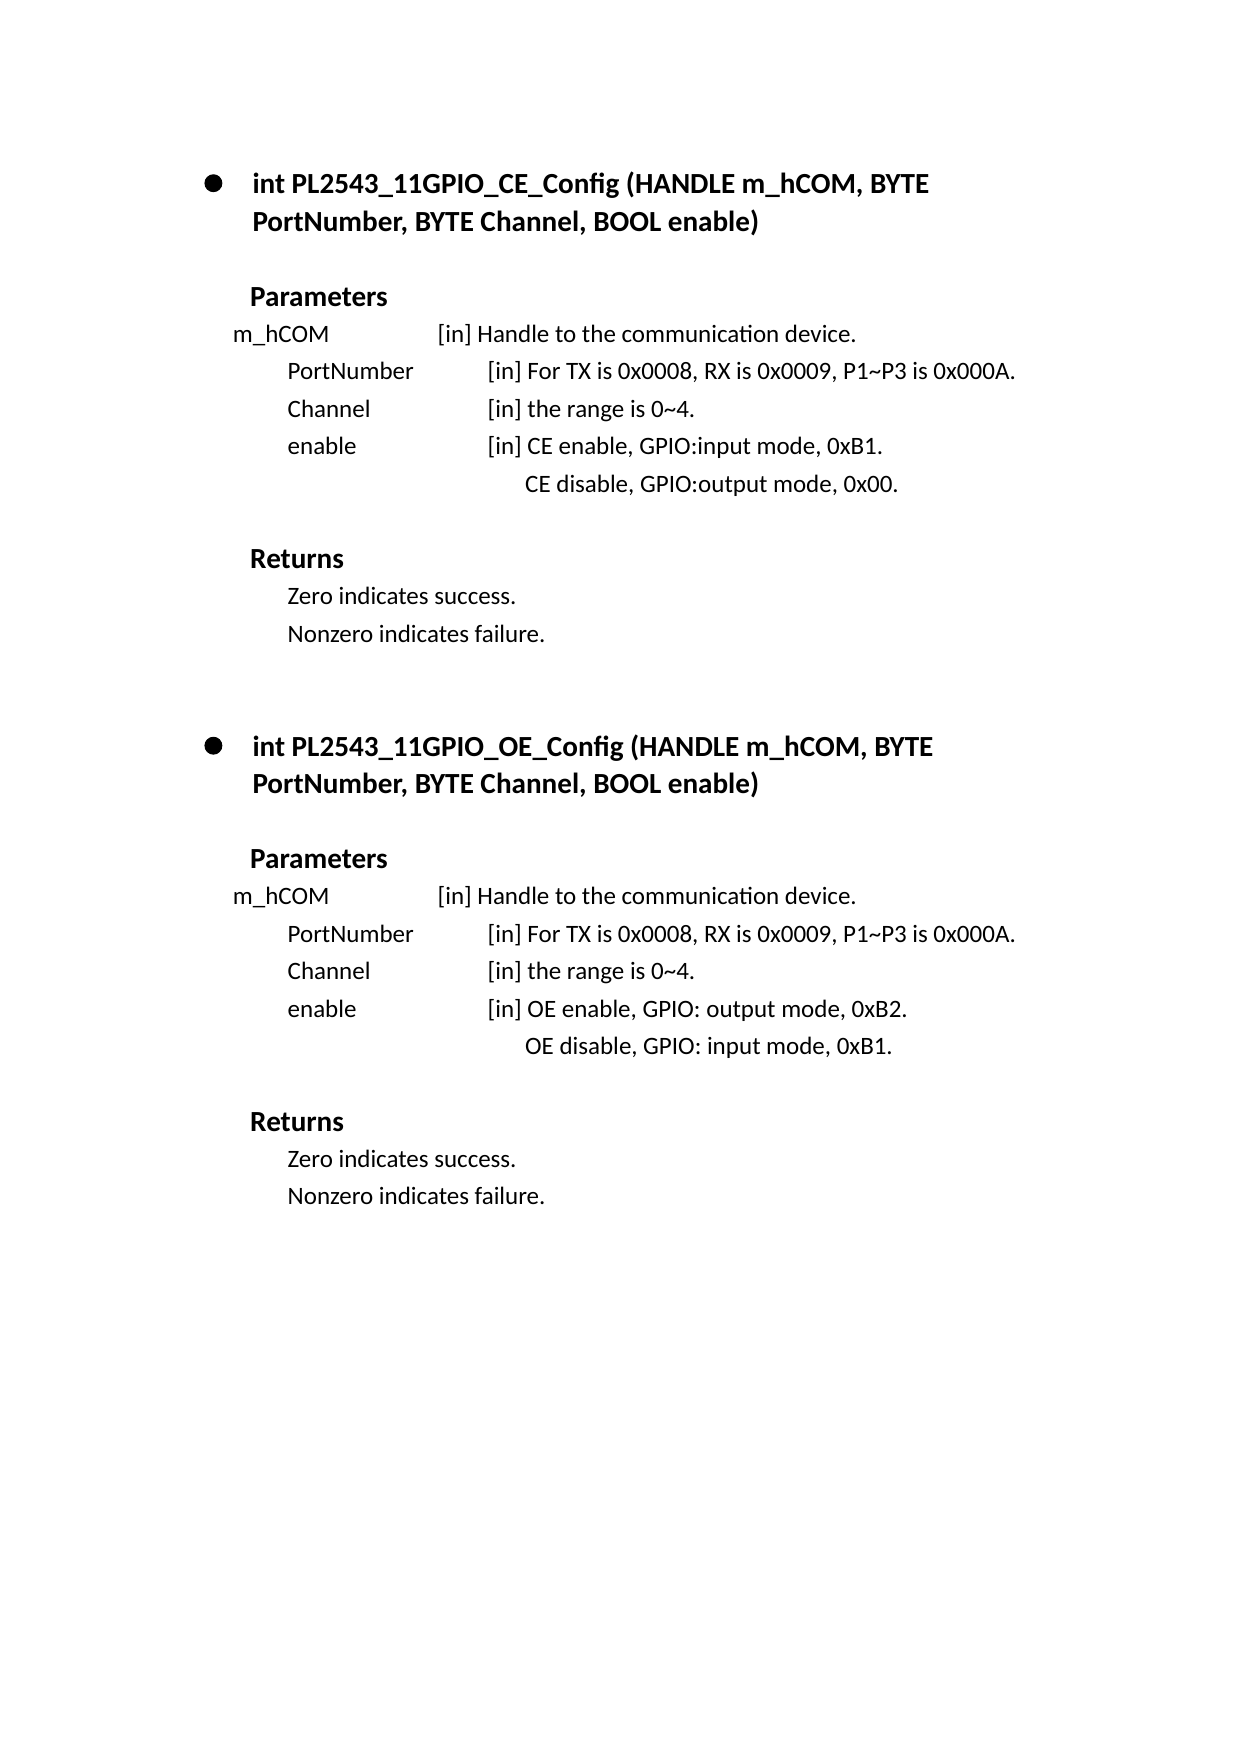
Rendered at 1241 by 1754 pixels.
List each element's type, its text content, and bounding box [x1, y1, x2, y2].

text Nonzero indicates failure. [187, 614, 1053, 652]
text PortNumber [in] For TX is 0x0008, RX is 0x0009, P1~P3 is 0x000A. [250, 914, 1053, 952]
text Zero indicates success. [187, 1139, 1053, 1177]
text Returns [250, 539, 1053, 577]
text m_hCOM [in] Handle to the communication device. [187, 877, 1053, 914]
text Nonzero indicates failure. [187, 1177, 1053, 1214]
text Channel [in] the range is 0~4. [250, 389, 1053, 427]
text m_hCOM [in] Handle to the communication device. [187, 314, 1053, 352]
text Parameters [250, 277, 1053, 314]
text Returns [250, 1102, 1053, 1139]
list int PL2543_11GPIO_OE_Config (HANDLE m_hCOM, BYTE PortNumber, BYTE Channel, BOOL enable) [202, 727, 1053, 802]
text enable [in] CE enable, GPIO:input mode, 0xB1. [250, 427, 1053, 464]
text Parameters [250, 839, 1053, 877]
text enable [in] OE enable, GPIO: output mode, 0xB2. [250, 989, 1053, 1027]
text Channel [in] the range is 0~4. [250, 952, 1053, 989]
text OE disable, GPIO: input mode, 0xB1. [500, 1027, 1053, 1064]
text CE disable, GPIO:output mode, 0x00. [500, 464, 1053, 502]
text Zero indicates success. [187, 577, 1053, 614]
list int PL2543_11GPIO_CE_Config (HANDLE m_hCOM, BYTE PortNumber, BYTE Channel, BOOL enable) [202, 164, 1053, 239]
text PortNumber [in] For TX is 0x0008, RX is 0x0009, P1~P3 is 0x000A. [250, 352, 1053, 389]
